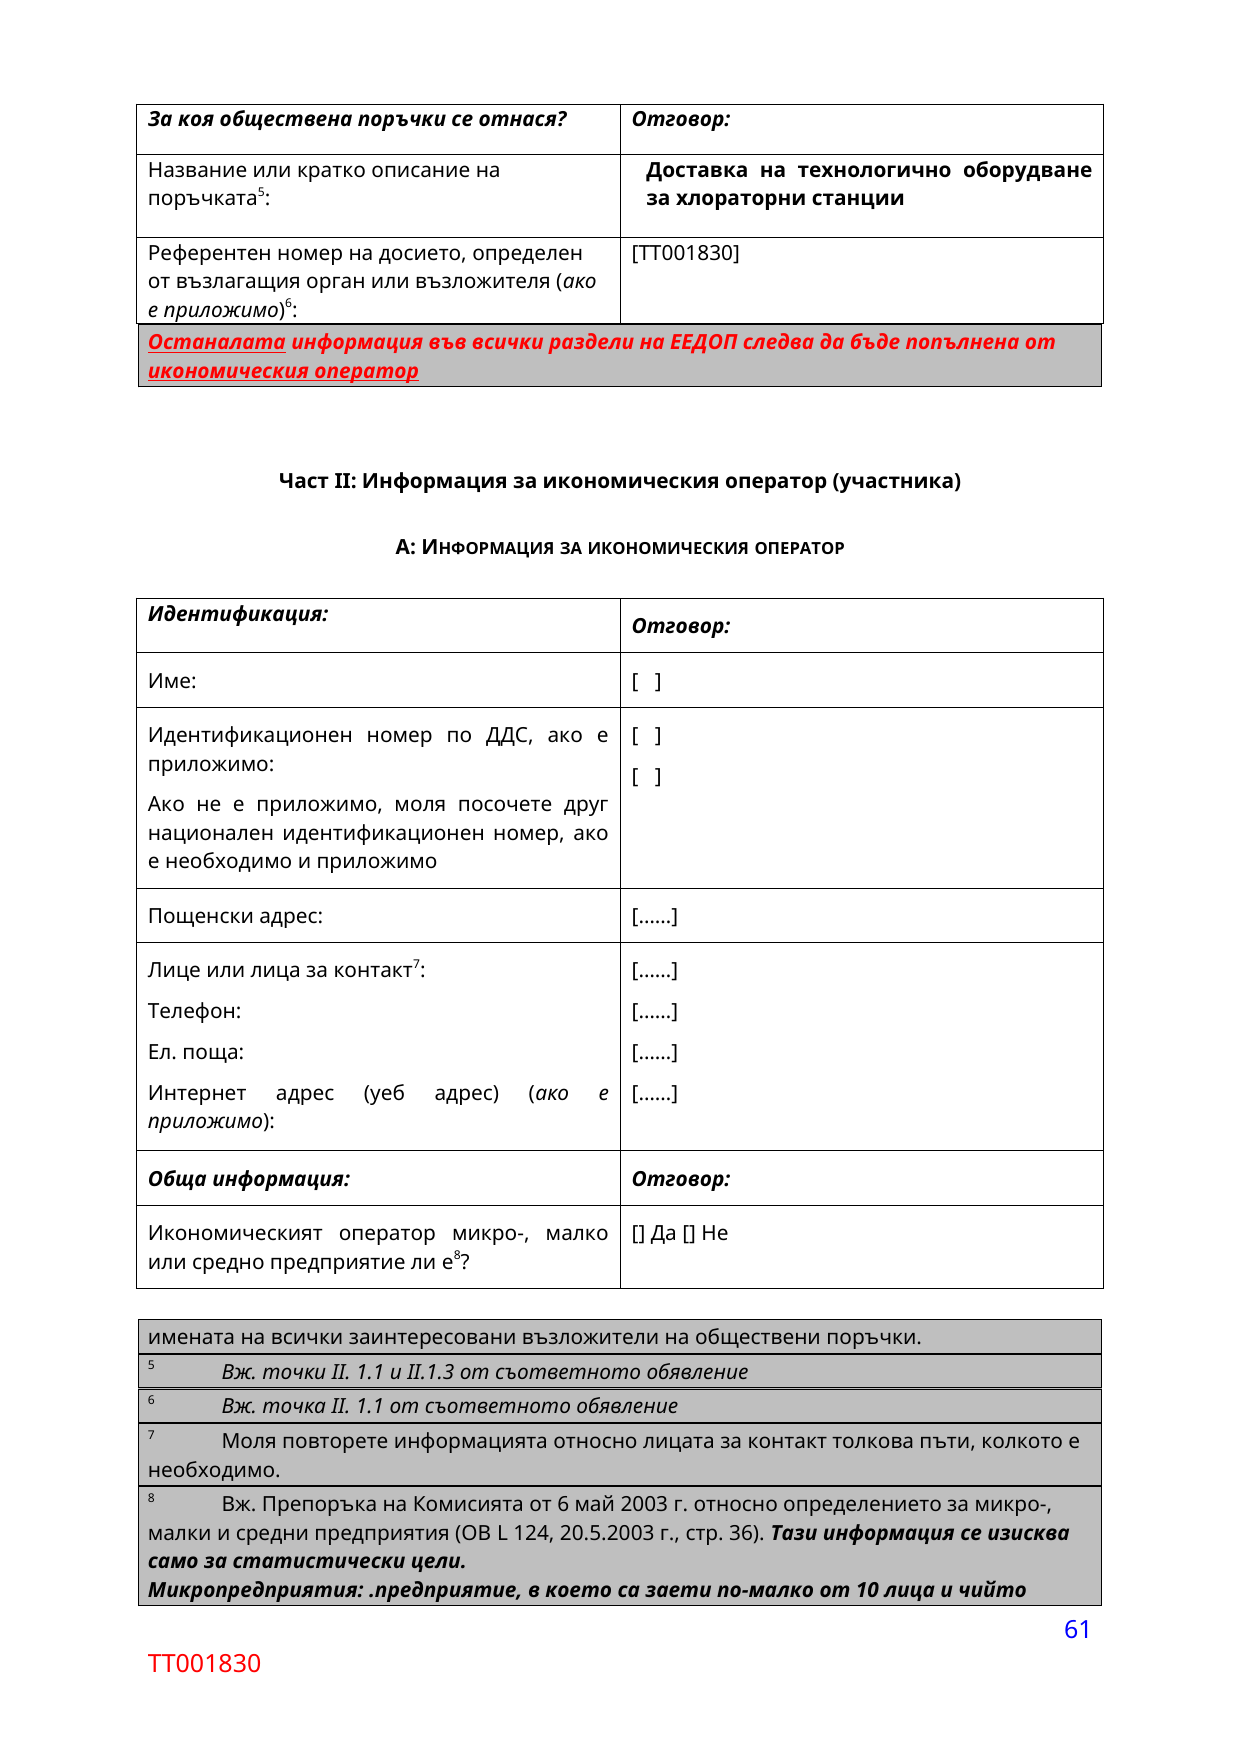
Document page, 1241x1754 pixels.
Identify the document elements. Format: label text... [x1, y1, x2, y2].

text Останалата информация във всички раздели на ЕЕДОП следва да бъде попълнена от икономическия оператор [139, 325, 1101, 386]
table_cell Идентификационен номер по ДДС, ако е приложимо: Ако не е приложимо, моля посочете друг национален идентификационен номер, ако е необходимо и приложимо [137, 708, 620, 887]
table_cell Отговор: [621, 1151, 1103, 1205]
table_cell Име: [137, 653, 620, 707]
table_cell Доставка на технологично оборудване за хлораторни станции [621, 155, 1103, 237]
table_cell Обща информация: [137, 1151, 620, 1205]
table_cell Название или кратко описание на поръчката: [137, 155, 620, 237]
table_cell Лице или лица за контакт: Телефон: Ел. поща: Интернет адрес (уеб адрес) (ако е приложимо): [137, 943, 620, 1150]
text Част II: Информация за икономическия оператор (участника) [148, 466, 1092, 494]
table_cell [ТТ001830] [621, 238, 1103, 323]
table_cell [] Да [] Не [621, 1206, 1103, 1288]
table_cell [……] [621, 889, 1103, 942]
table_cell Пощенски адрес: [137, 889, 620, 942]
table_header Идентификация: [137, 599, 620, 652]
table_cell [ ] [ ] [621, 708, 1103, 887]
table_cell За коя обществена поръчки се отнася? [137, 105, 620, 154]
table_cell Референтен номер на досието, определен от възлагащия орган или възложителя (ако е приложимо): [137, 238, 620, 323]
table_cell [ ] [621, 653, 1103, 707]
table_header Отговор: [621, 599, 1103, 652]
table_cell Икономическият оператор микро-, малко или средно предприятие ли е? [137, 1206, 620, 1288]
table_cell Отговор: [621, 105, 1103, 154]
table_cell [……] [……] [……] [……] [621, 943, 1103, 1150]
text А: Информация за икономическия оператор [148, 532, 1092, 560]
